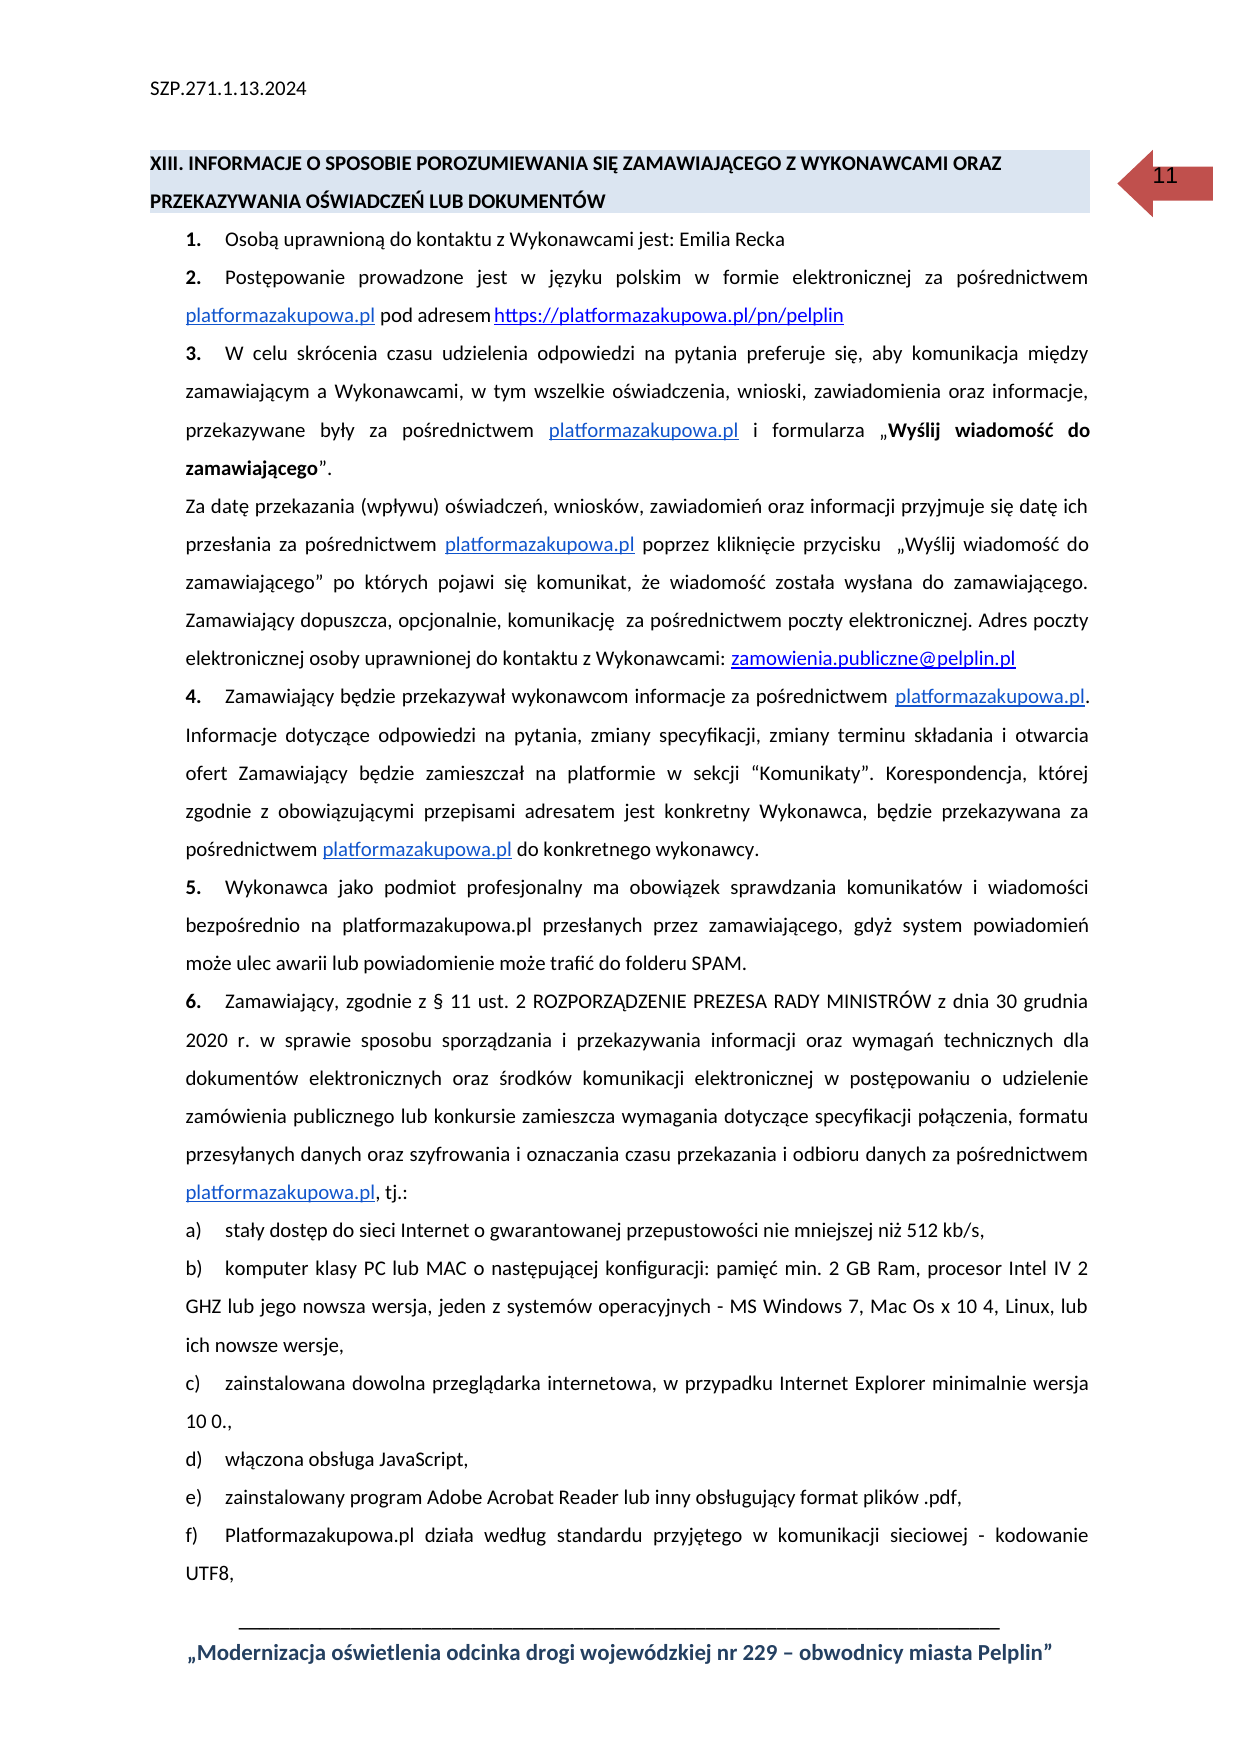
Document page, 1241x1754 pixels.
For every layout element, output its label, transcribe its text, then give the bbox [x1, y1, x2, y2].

list Wykonawca jako podmiot profesjonalny ma obowiązek sprawdzania komunikatów i wiadomości bezpośrednio na platformazakupowa.pl przesłanych przez zamawiającego, gdyż system powiadomień może ulec awarii lub powiadomienie może trafić do folderu SPAM. [185, 874, 1090, 976]
subtitle XIII. INFORMACJE O SPOSOBIE POROZUMIEWANIA SIĘ ZAMAWIAJĄCEGO Z WYKONAWCAMI ORAZ PRZEKAZYWANIA OŚWIADCZEŃ LUB DOKUMENTÓW [150, 150, 1090, 213]
list stały dostęp do sieci Internet o gwarantowanej przepustowości nie mniejszej niż 512 kb/s, [185, 1217, 1090, 1243]
list zainstalowana dowolna przeglądarka internetowa, w przypadku Internet Explorer minimalnie wersja 10 0., [185, 1370, 1090, 1433]
text Za datę przekazania (wpływu) oświadczeń, wniosków, zawiadomień oraz informacji przyjmuje się datę ich przesłania za pośrednictwem platformazakupowa.pl poprzez kliknięcie przycisku „Wyślij wiadomość do zamawiającego” po których pojawi się komunikat, że wiadomość została wysłana do zamawiającego. Zamawiający dopuszcza, opcjonalnie, komunikację za pośrednictwem poczty elektronicznej. Adres poczty elektronicznej osoby uprawnionej do kontaktu z Wykonawcami: zamowienia.publiczne@pelplin.pl [185, 493, 1090, 671]
list W celu skrócenia czasu udzielenia odpowiedzi na pytania preferuje się, aby komunikacja między zamawiającym a Wykonawcami, w tym wszelkie oświadczenia, wnioski, zawiadomienia oraz informacje, przekazywane były za pośrednictwem platformazakupowa.pl i formularza „Wyślij wiadomość do zamawiającego”. [185, 341, 1090, 480]
list zainstalowany program Adobe Acrobat Reader lub inny obsługujący format plików .pdf, [185, 1484, 1090, 1510]
list komputer klasy PC lub MAC o następującej konfiguracji: pamięć min. 2 GB Ram, procesor Intel IV 2 GHZ lub jego nowsza wersja, jeden z systemów operacyjnych - MS Windows 7, Mac Os x 10 4, Linux, lub ich nowsze wersje, [185, 1256, 1090, 1357]
list Osobą uprawnioną do kontaktu z Wykonawcami jest: Emilia Recka [185, 226, 1090, 252]
list włączona obsługa JavaScript, [185, 1446, 1090, 1472]
list Postępowanie prowadzone jest w języku polskim w formie elektronicznej za pośrednictwem platformazakupowa.pl pod adresem https://platformazakupowa.pl/pn/pelplin [185, 264, 1090, 328]
list Platformazakupowa.pl działa według standardu przyjętego w komunikacji sieciowej - kodowanie UTF8, [185, 1522, 1090, 1586]
list Zamawiający będzie przekazywał wykonawcom informacje za pośrednictwem platformazakupowa.pl. Informacje dotyczące odpowiedzi na pytania, zmiany specyfikacji, zmiany terminu składania i otwarcia ofert Zamawiający będzie zamieszczał na platformie w sekcji “Komunikaty”. Korespondencja, której zgodnie z obowiązującymi przepisami adresatem jest konkretny Wykonawca, będzie przekazywana za pośrednictwem platformazakupowa.pl do konkretnego wykonawcy. [185, 684, 1090, 862]
list Zamawiający, zgodnie z § 11 ust. 2 ROZPORZĄDZENIE PREZESA RADY MINISTRÓW z dnia 30 grudnia 2020 r. w sprawie sposobu sporządzania i przekazywania informacji oraz wymagań technicznych dla dokumentów elektronicznych oraz środków komunikacji elektronicznej w postępowaniu o udzielenie zamówienia publicznego lub konkursie zamieszcza wymagania dotyczące specyfikacji połączenia, formatu przesyłanych danych oraz szyfrowania i oznaczania czasu przekazania i odbioru danych za pośrednictwem platformazakupowa.pl, tj.: [185, 989, 1090, 1205]
